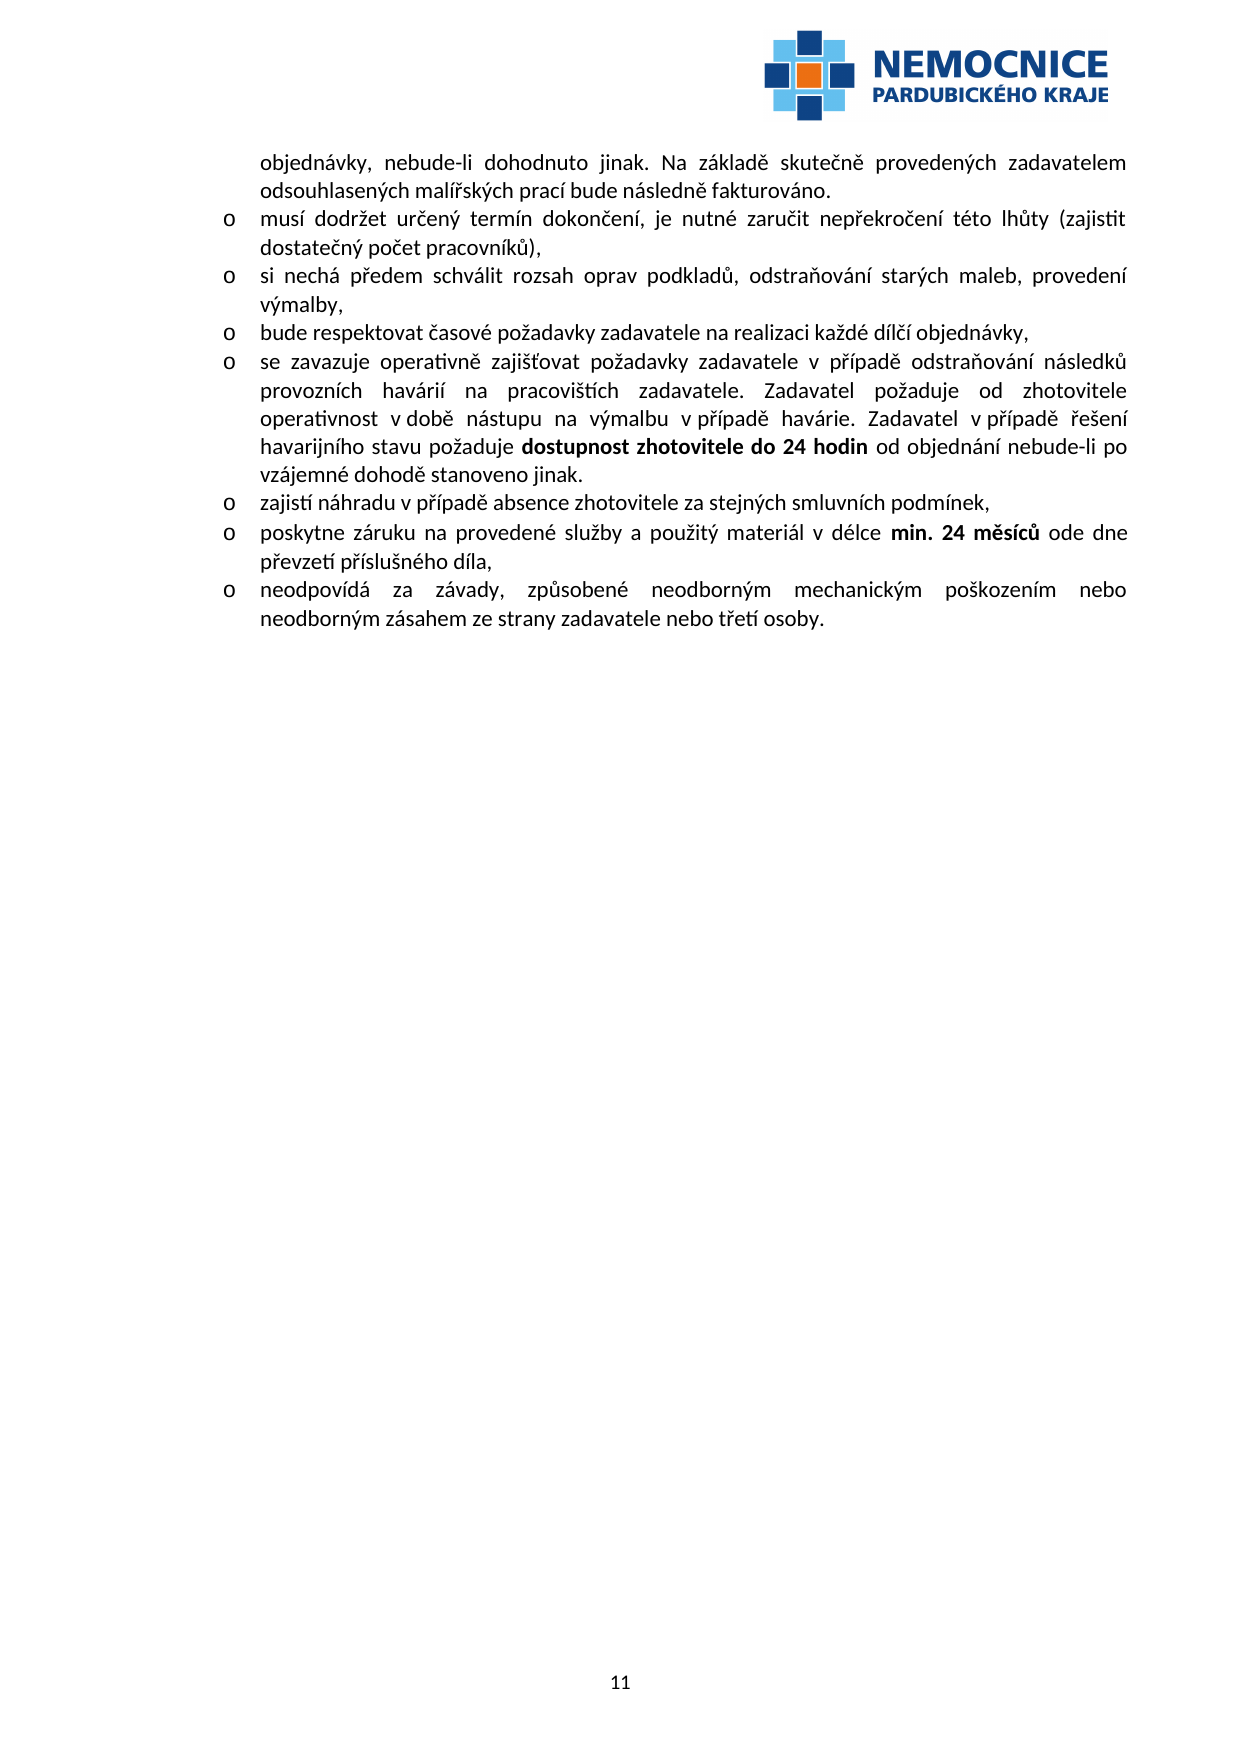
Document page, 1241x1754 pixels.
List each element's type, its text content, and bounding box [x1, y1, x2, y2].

list bude respektovat časové požadavky zadavatele na realizaci každé dílčí objednávky, [222, 318, 1128, 347]
picture [763, 29, 1108, 122]
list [223, 148, 1128, 204]
list poskytne záruku na provedené služby a použitý materiál v délce min. 24 měsíců ode dne převzetí příslušného díla, [222, 518, 1128, 575]
list si nechá předem schválit rozsah oprav podkladů, odstraňování starých maleb, provedení výmalby, [222, 261, 1128, 318]
list musí dodržet určený termín dokončení, je nutné zaručit nepřekročení této lhůty (zajistit dostatečný počet pracovníků), [222, 204, 1128, 261]
list zajistí náhradu v případě absence zhotovitele za stejných smluvních podmínek, [222, 488, 1128, 518]
list se zavazuje operativně zajišťovat požadavky zadavatele v případě odstraňování následků provozních havárií na pracovištích zadavatele. Zadavatel požaduje od zhotovitele operativnost v době nástupu na výmalbu v případě havárie. Zadavatel v případě řešení havarijního stavu požaduje dostupnost zhotovitele do 24 hodin od objednání nebude-li po vzájemné dohodě stanoveno jinak. [222, 347, 1128, 488]
list neodpovídá za závady, způsobené neodborným mechanickým poškozením nebo neodborným zásahem ze strany zadavatele nebo třetí osoby. [222, 575, 1128, 632]
